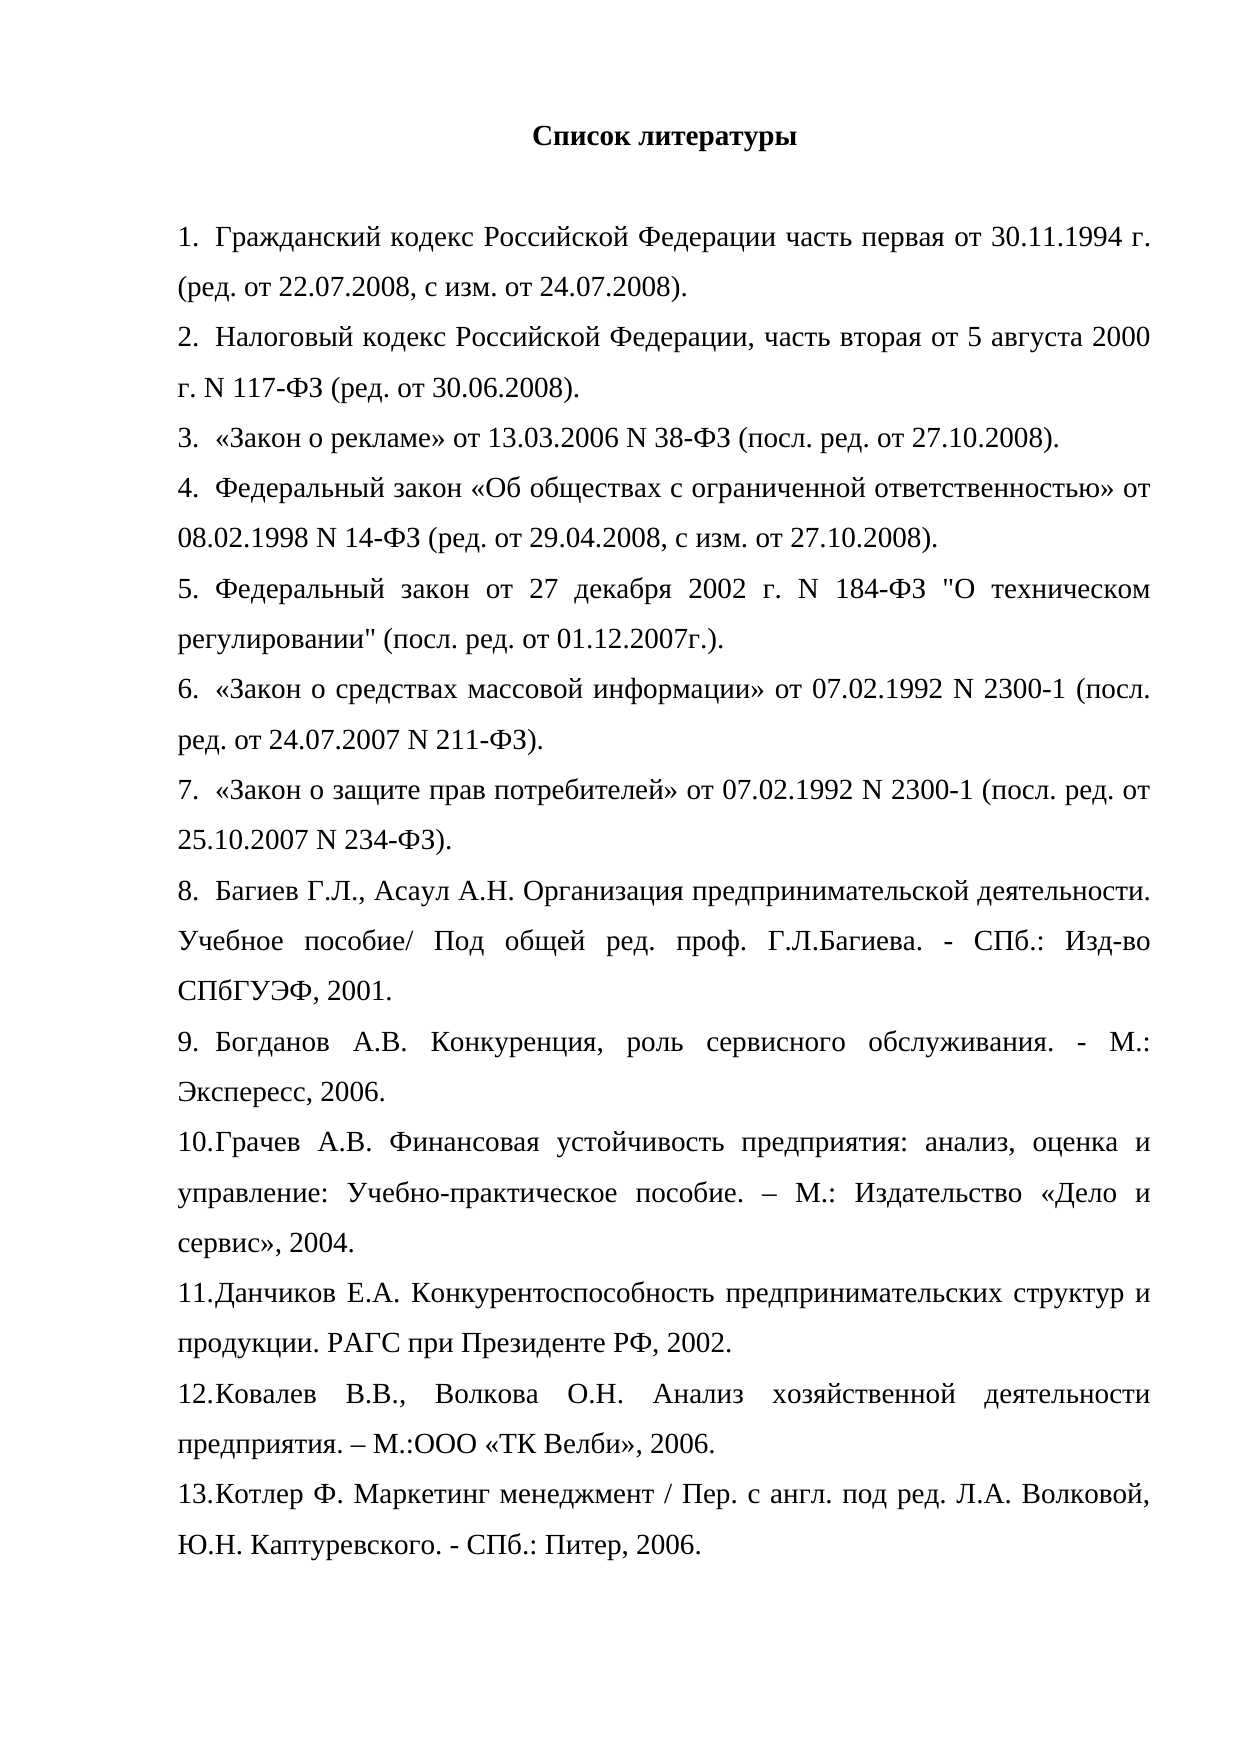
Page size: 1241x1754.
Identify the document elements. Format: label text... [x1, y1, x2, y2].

list «Закон о рекламе» от 13.03.2006 N 38-ФЗ (посл. ред. от 27.10.2008). [177, 420, 1152, 453]
list Данчиков Е.А. Конкурентоспособность предпринимательских структур и продукции. РАГС при Президенте РФ, 2002. [177, 1275, 1152, 1359]
list Налоговый кодекс Российской Федерации, часть вторая от 5 августа . N 117-ФЗ (ред. от 30.06.2008). [177, 319, 1152, 403]
list Ковалев В.В., Волкова О.Н. Анализ хозяйственной деятельности предприятия. – М.:ООО «ТК Велби», 2006. [177, 1376, 1152, 1460]
list Федеральный закон от 27 декабря 2002 г. N 184-ФЗ "О техническом регулировании" (посл. ред. от 01.12.2007г.). [177, 571, 1152, 655]
list Богданов А.В. Конкуренция, роль сервисного обслуживания. - М.: Экспересс, 2006. [177, 1024, 1152, 1108]
text Список литературы [177, 118, 1152, 152]
list Грачев А.В. Финансовая устойчивость предприятия: анализ, оценка и управление: Учебно-практическое пособие. – М.: Издательство «Дело и сервис», 2004. [177, 1124, 1152, 1258]
list Гражданский кодекс Российской Федерации часть первая от 30.11.1994 г. (ред. от 22.07.2008, с изм. от 24.07.2008). [177, 219, 1152, 303]
list Котлер Ф. Маркетинг менеджмент / Пер. с англ. под ред. Л.А. Волковой, Ю.Н. Каптуревского. - СПб.: Питер, 2006. [177, 1477, 1152, 1560]
list Багиев Г.Л., Асаул А.Н. Организация предпринимательской деятельности. Учебное пособие/ Под общей ред. проф. Г.Л.Багиева. - СПб.: Изд-во СПбГУЭФ, 2001. [177, 873, 1152, 1007]
list «Закон о средствах массовой информации» от 07.02.1992 N 2300-1 (посл. ред. от 24.07.2007 N 211-ФЗ). [177, 672, 1152, 755]
list Федеральный закон «Об обществах с ограниченной ответственностью» от 08.02.1998 N 14-ФЗ (ред. от 29.04.2008, с изм. от 27.10.2008). [177, 470, 1152, 554]
list «Закон о защите прав потребителей» от 07.02.1992 N 2300-1 (посл. ред. от 25.10.2007 N 234-ФЗ). [177, 772, 1152, 856]
